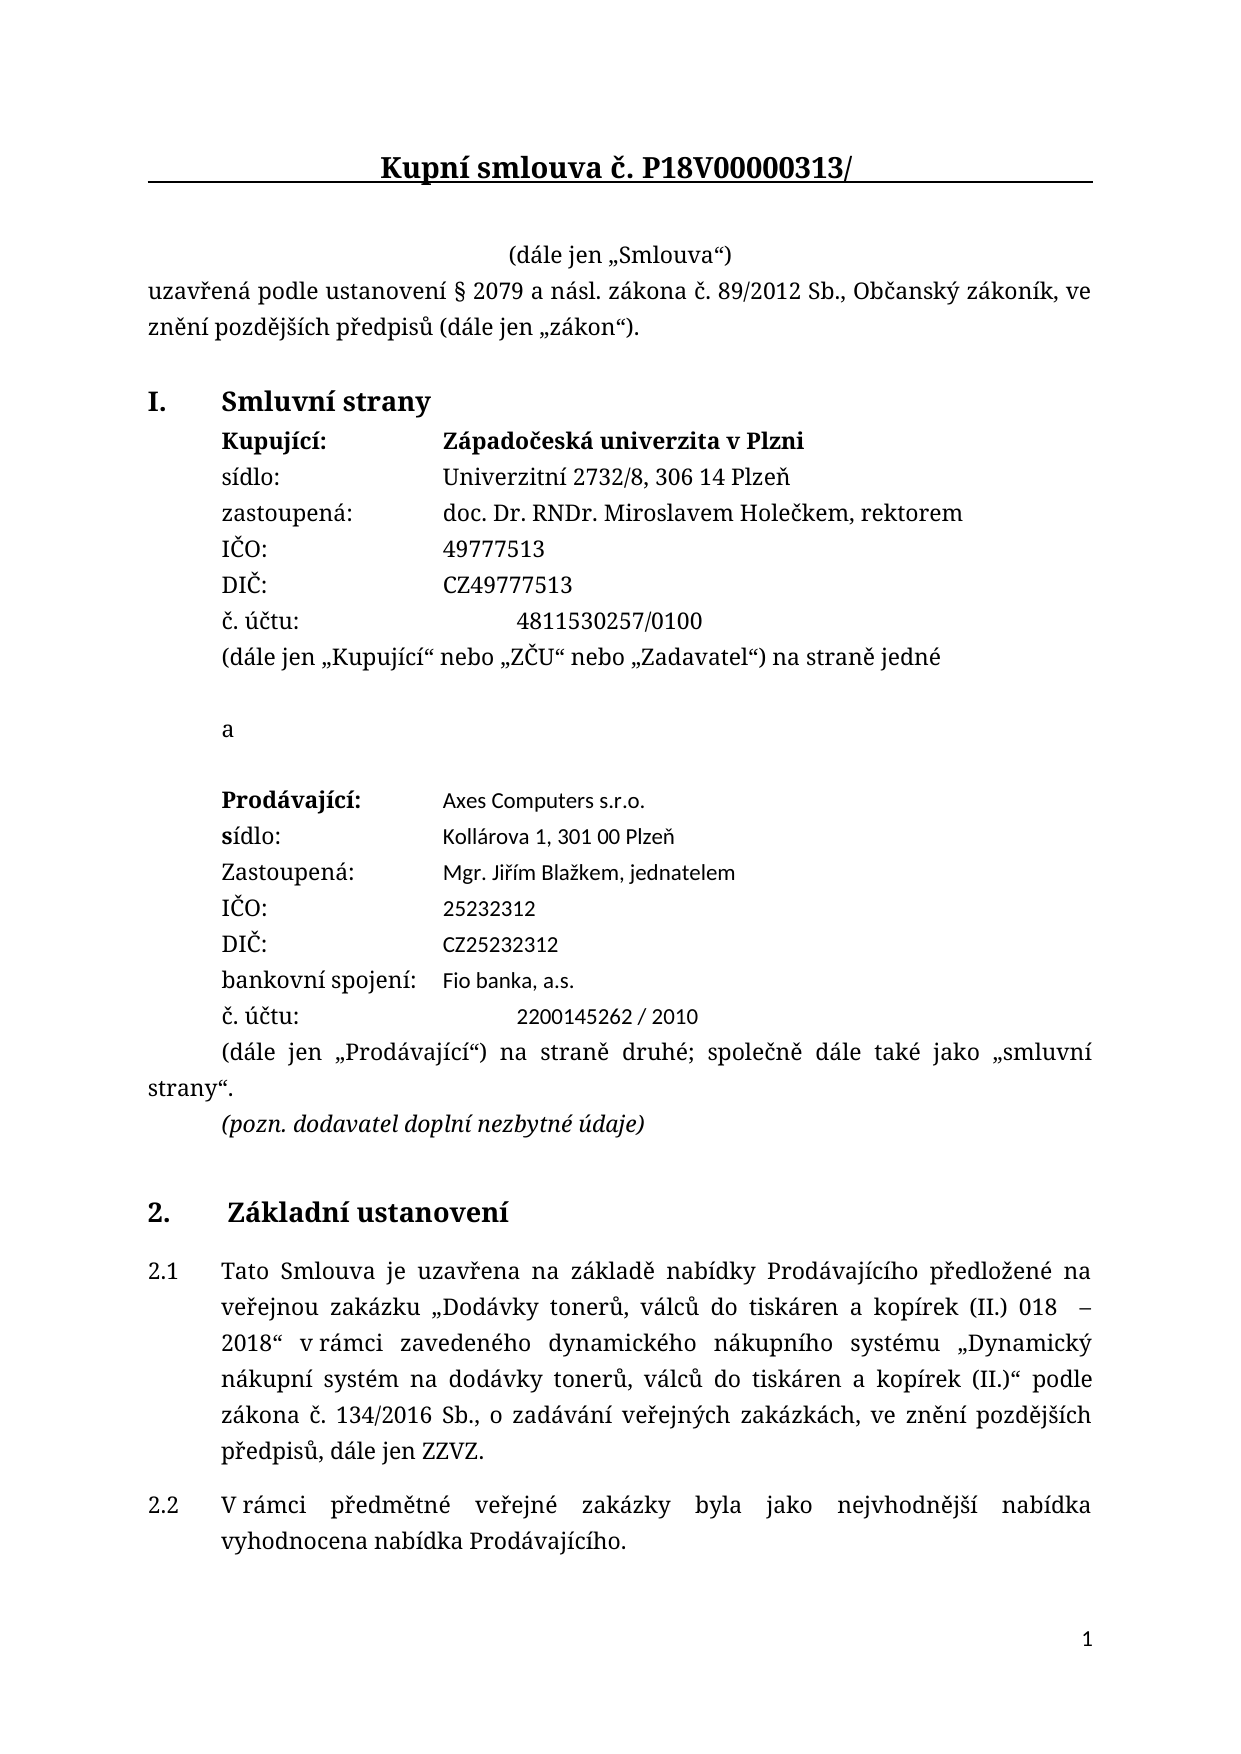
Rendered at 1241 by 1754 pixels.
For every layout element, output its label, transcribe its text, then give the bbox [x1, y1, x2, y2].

text sídlo: Kollárova 1, 301 00 Plzeň [221, 820, 1093, 852]
text (dále jen „Smlouva“) [148, 239, 1093, 270]
text (dále jen „Prodávající“) na straně druhé; společně dále také jako „smluvní strany“. [148, 1036, 1093, 1103]
text zastoupená: doc. Dr. RNDr. Miroslavem Holečkem, rektorem [221, 497, 1093, 528]
text a [221, 712, 1093, 744]
text bankovní spojení: Fio banka, a.s. [148, 964, 1093, 995]
text č. účtu: 4811530257/0100 [221, 605, 1093, 636]
text DIČ: CZ25232312 [221, 928, 1093, 959]
text 2. Základní ustanovení [148, 1194, 1093, 1231]
text sídlo: Univerzitní 2732/8, 306 14 Plzeň [221, 461, 1093, 492]
text I. Smluvní strany [148, 383, 1093, 419]
text Prodávající: Axes Computers s.r.o. [221, 784, 1093, 816]
text (dále jen „Kupující“ nebo „ZČU“ nebo „Zadavatel“) na straně jedné [221, 641, 1093, 672]
text č. účtu: 2200145262 / 2010 [221, 1000, 1093, 1031]
text Zastoupená: Mgr. Jiřím Blažkem, jednatelem [221, 856, 1093, 887]
text IČO: 49777513 [221, 533, 1093, 564]
text 2.2 V rámci předmětné veřejné zakázky byla jako nejvhodnější nabídka vyhodnocena nabídka Prodávajícího. [148, 1489, 1093, 1556]
text 2.1 Tato Smlouva je uzavřena na základě nabídky Prodávajícího předložené na veřejnou zakázku „Dodávky tonerů, válců do tiskáren a kopírek (II.) 018 – 2018“ v rámci zavedeného dynamického nákupního systému „Dynamický nákupní systém na dodávky tonerů, válců do tiskáren a kopírek (II.)“ podle zákona č. 134/2016 Sb., o zadávání veřejných zakázkách, ve znění pozdějších předpisů, dále jen ZZVZ. [148, 1255, 1093, 1466]
text Kupní smlouva č. P18V00000313/ [148, 148, 1093, 181]
text uzavřená podle ustanovení § 2079 a násl. zákona č. 89/2012 Sb., Občanský zákoník, ve znění pozdějších předpisů (dále jen „zákon“). [148, 275, 1093, 342]
text (pozn. dodavatel doplní nezbytné údaje) [148, 1108, 1093, 1139]
text IČO: 25232312 [221, 892, 1093, 923]
text DIČ: CZ49777513 [221, 569, 1093, 600]
text Kupující: Západočeská univerzita v Plzni [221, 425, 1093, 456]
